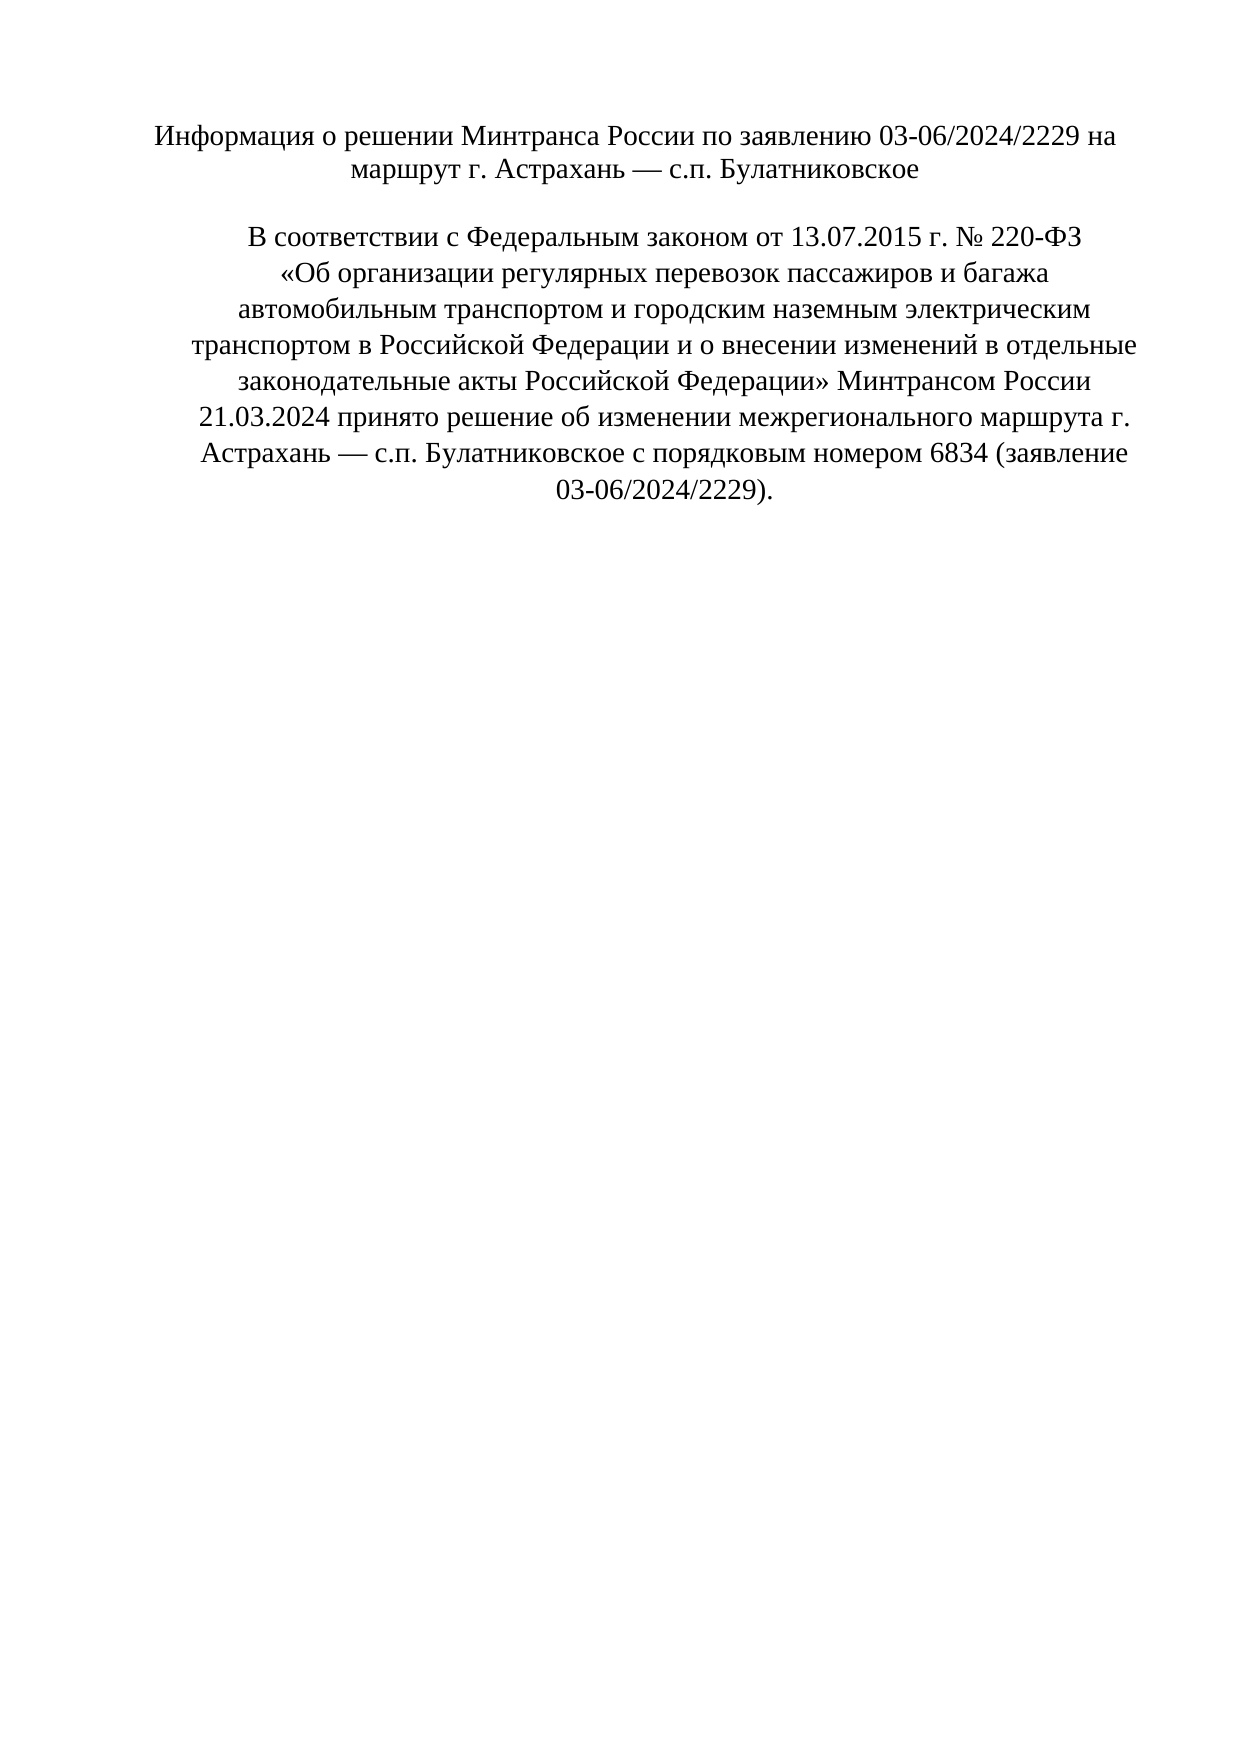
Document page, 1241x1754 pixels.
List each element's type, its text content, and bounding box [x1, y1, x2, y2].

text В соответствии с Федеральным законом от 13.07.2015 г. № 220-ФЗ «Об организации регулярных перевозок пассажиров и багажа автомобильным транспортом и городским наземным электрическим транспортом в Российской Федерации и о внесении изменений в отдельные законодательные акты Российской Федерации» Минтрансом России 21.03.2024 принято решение об изменении межрегионального маршрута г. Астрахань — с.п. Булатниковское с порядковым номером 6834 (заявление 03-06/2024/2229). [177, 219, 1152, 505]
text Информация о решении Минтранса России по заявлению 03-06/2024/2229 на маршрут г. Астрахань — с.п. Булатниковское [118, 118, 1152, 185]
